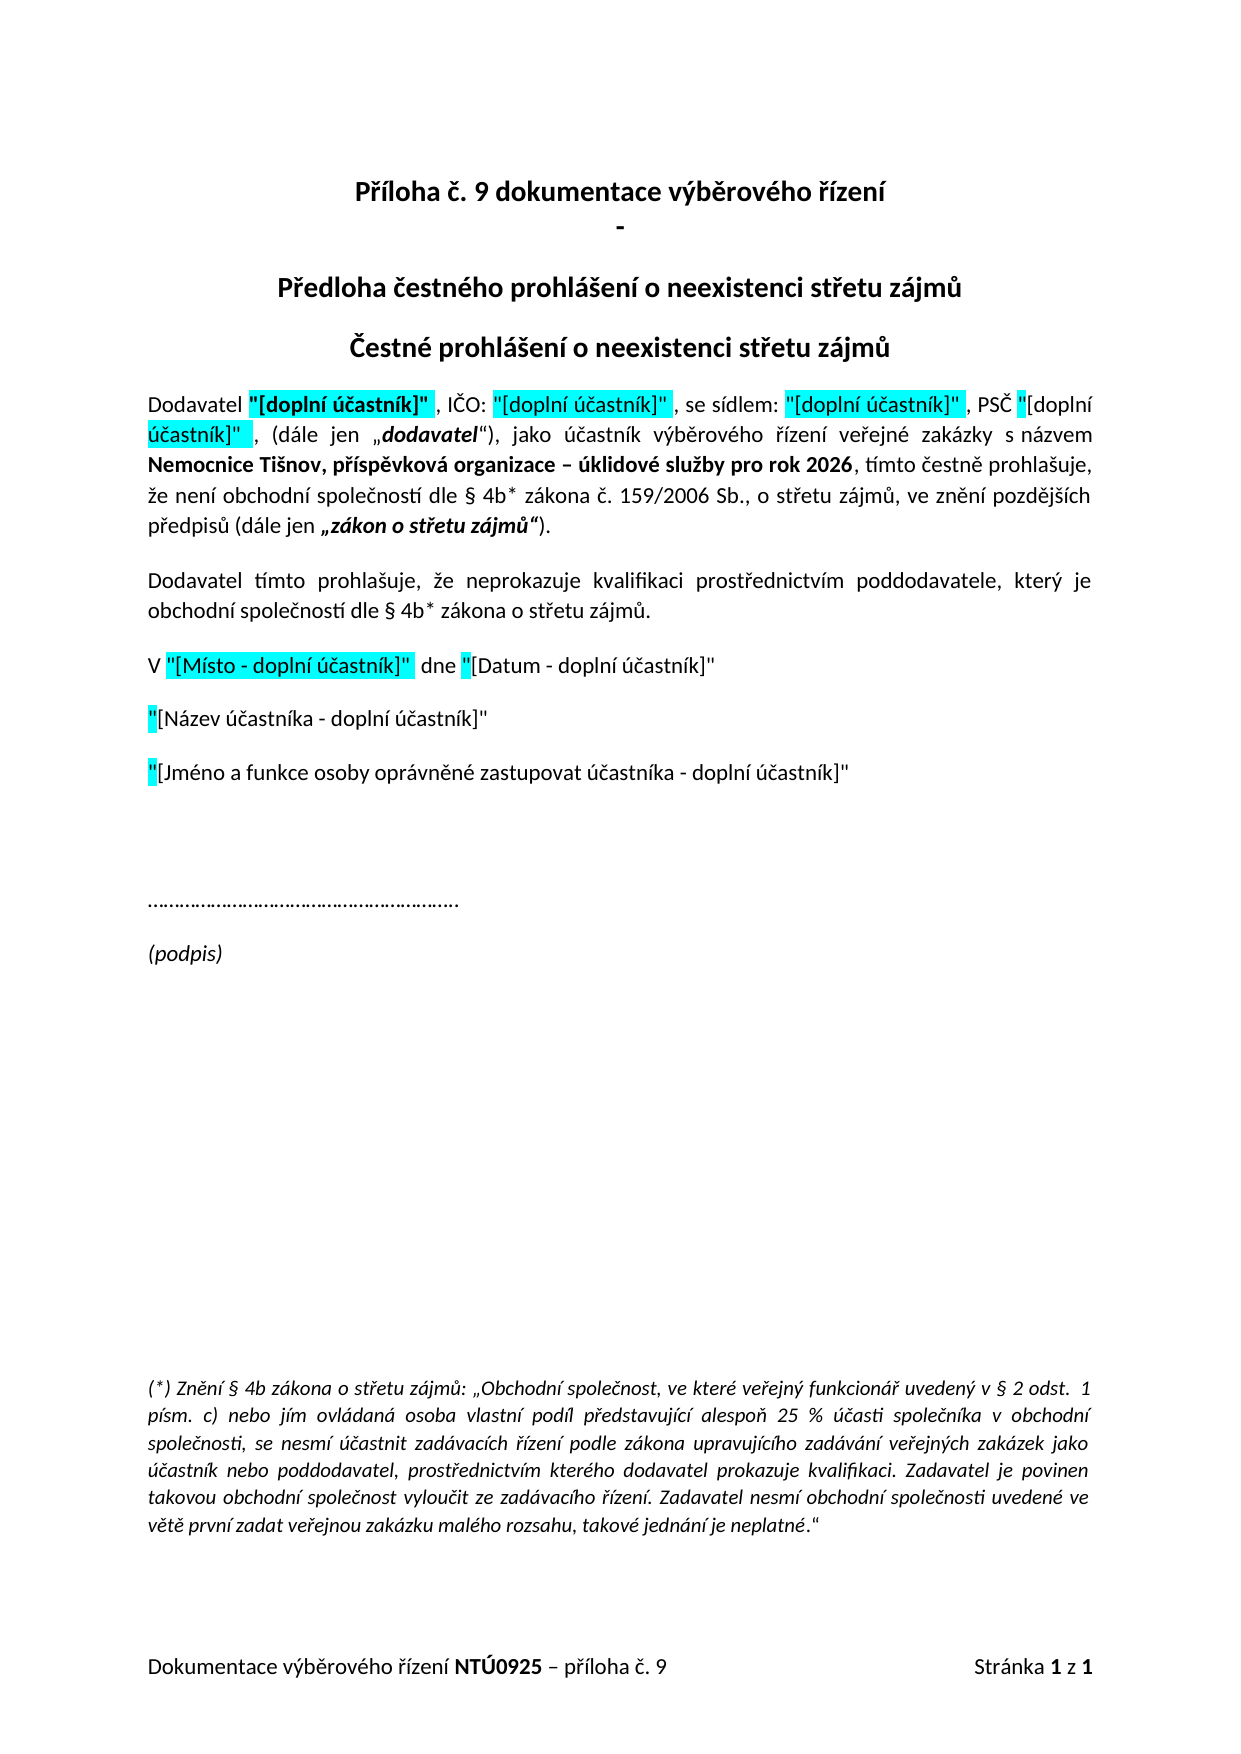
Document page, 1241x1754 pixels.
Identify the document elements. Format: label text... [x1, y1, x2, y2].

text Čestné prohlášení o neexistenci střetu zájmů [148, 329, 1093, 365]
text - [148, 208, 1093, 244]
text (podpis) [148, 939, 1093, 967]
text Příloha č. 9 dokumentace výběrového řízení [148, 173, 1093, 208]
text (*) Znění § 4b zákona o střetu zájmů: „Obchodní společnost, ve které veřejný funkcionář uvedený v § 2 odst. 1 písm. c) nebo jím ovládaná osoba vlastní podíl představující alespoň 25 % účasti společníka v obchodní společnosti, se nesmí účastnit zadávacích řízení podle zákona upravujícího zadávání veřejných zakázek jako účastník nebo poddodavatel, prostřednictvím kterého dodavatel prokazuje kvalifikaci. Zadavatel je povinen takovou obchodní společnost vyloučit ze zadávacího řízení. Zadavatel nesmí obchodní společnosti uvedené ve větě první zadat veřejnou zakázku malého rozsahu, takové jednání je neplatné.“ [148, 1375, 1093, 1537]
text V dne [415, 652, 461, 679]
text ………………………………………………….. [148, 886, 1093, 914]
text Dodavatel , IČO: , se sídlem: , PSČ , (dále jen „dodavatel“), jako účastník výběrového řízení veřejné zakázky s názvem Nemocnice Tišnov, příspěvková organizace – úklidové služby pro rok 2026, tímto čestně prohlašuje, že není obchodní společností dle § 4b* zákona č. 159/2006 Sb., o střetu zájmů, ve znění pozdějších předpisů (dále jen „zákon o střetu zájmů“). [148, 390, 1093, 539]
text V dne [471, 652, 1093, 679]
text V dne [148, 652, 166, 679]
text Předloha čestného prohlášení o neexistenci střetu zájmů [148, 269, 1093, 304]
text Dodavatel tímto prohlašuje, že neprokazuje kvalifikaci prostřednictvím poddodavatele, který je obchodní společností dle § 4b* zákona o střetu zájmů. [148, 566, 1093, 624]
